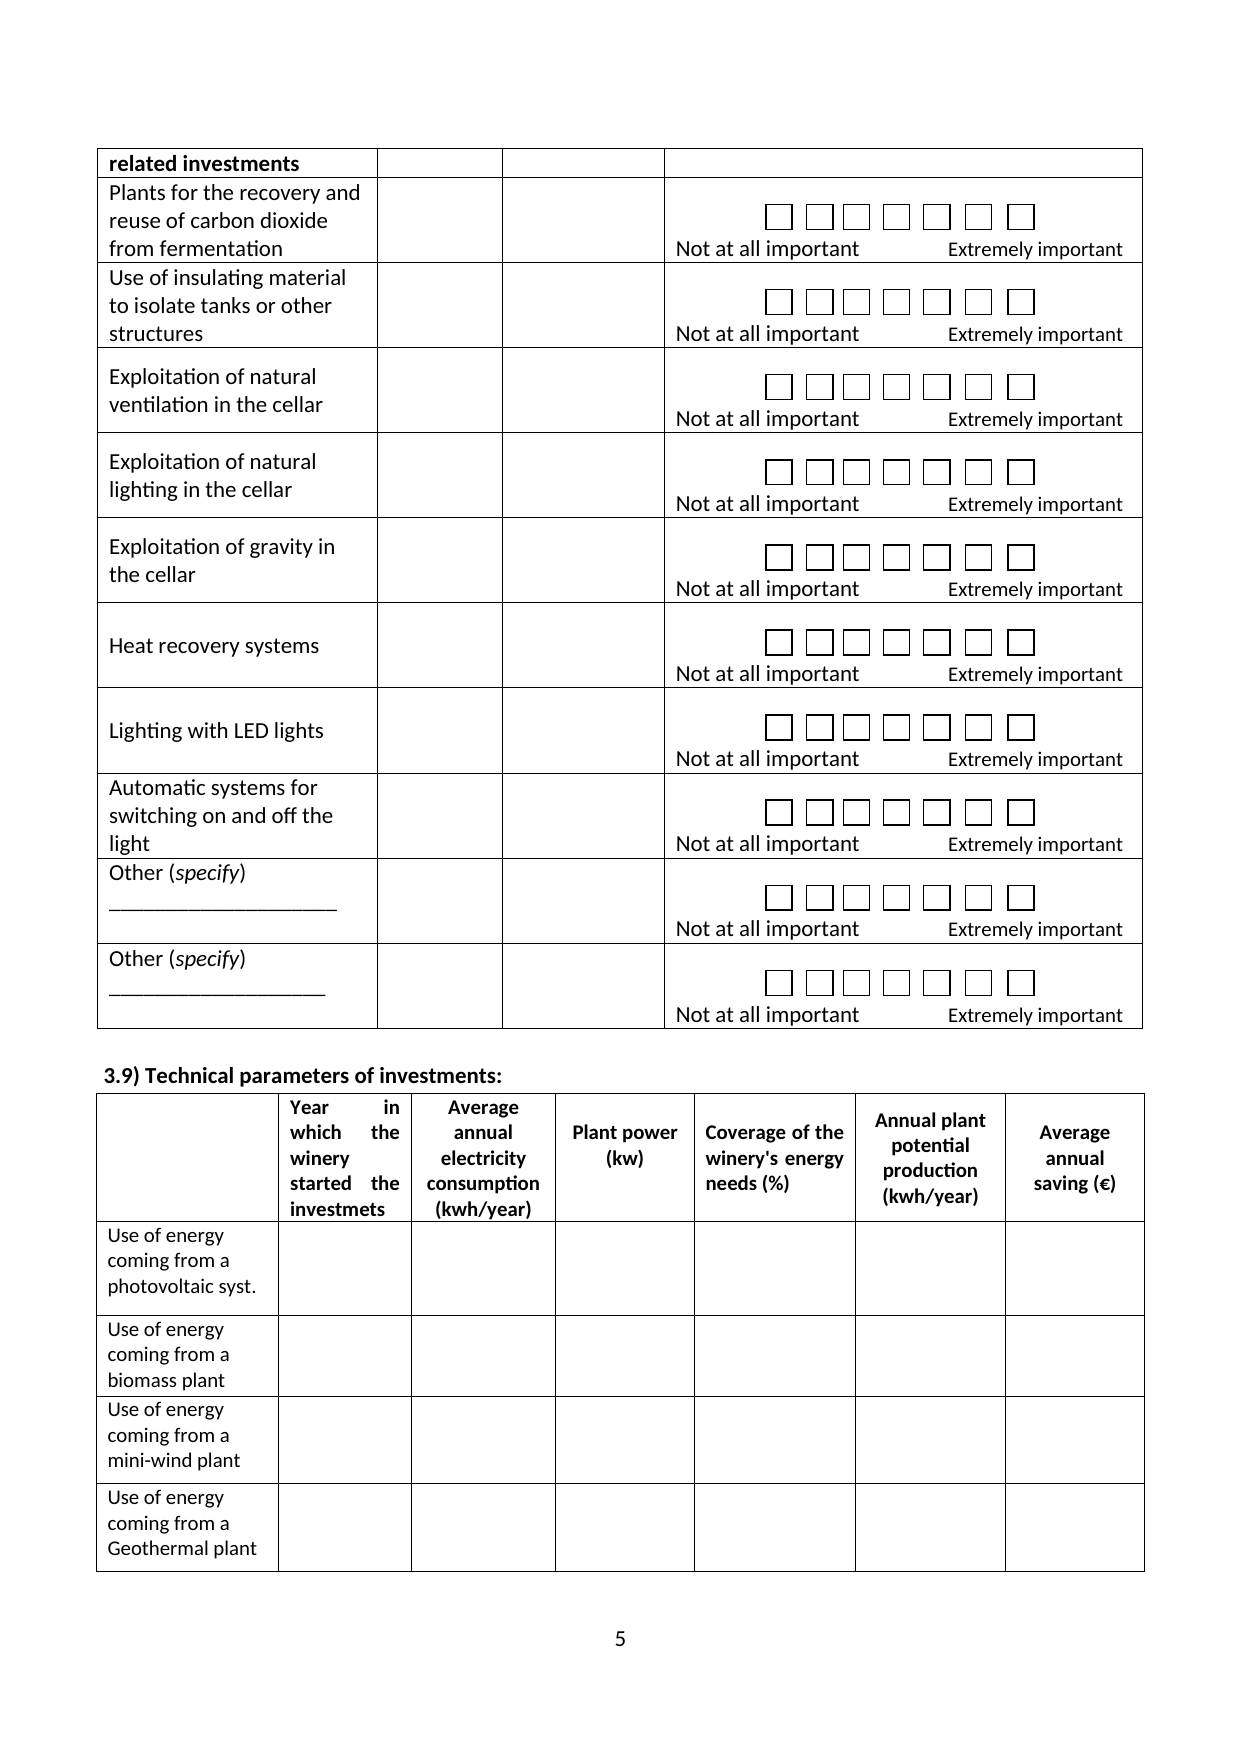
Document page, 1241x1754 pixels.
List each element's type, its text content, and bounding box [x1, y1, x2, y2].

table_cell [856, 1222, 1005, 1315]
table_cell [412, 1316, 555, 1396]
table_cell Use of energy coming from a biomass plant [97, 1316, 278, 1396]
table_header Average annual saving (€) [1006, 1094, 1144, 1221]
table_header Annual plant potential production (kwh/year) [856, 1094, 1005, 1221]
table_header Average annual electricity consumption (kwh/year) [412, 1094, 555, 1221]
table_cell [856, 1484, 1005, 1571]
table_cell [695, 1397, 855, 1483]
table_cell [378, 774, 502, 857]
table_cell Not at all important Extremely important [665, 263, 1142, 347]
table_cell [378, 433, 502, 517]
table_cell Use of energy coming from a mini-wind plant [97, 1397, 278, 1483]
table_header Plant power (kw) [556, 1094, 694, 1221]
table_cell [695, 1316, 855, 1396]
table_cell Exploitation of natural lighting in the cellar [98, 433, 377, 517]
table_cell Other (specify) ____________________ [98, 859, 377, 943]
table_cell [503, 688, 664, 772]
table_cell [412, 1484, 555, 1571]
table_cell [503, 518, 664, 602]
table_cell Not at all important Extremely important [665, 944, 1142, 1028]
table_cell [1006, 1484, 1144, 1571]
table_cell Other (specify) ___________________ [98, 944, 377, 1028]
table_cell Heat recovery systems [98, 603, 377, 687]
table_cell [1006, 1222, 1144, 1315]
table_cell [98, 149, 377, 177]
table_cell Not at all important Extremely important [665, 433, 1142, 517]
table_cell Automatic systems for switching on and off the light [98, 774, 377, 857]
table_cell Not at all important Extremely important [665, 603, 1142, 687]
table_cell Use of insulating material to isolate tanks or other structures [98, 263, 377, 347]
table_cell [665, 178, 1142, 262]
table_cell [503, 859, 664, 943]
table_cell [378, 688, 502, 772]
table_cell [412, 1222, 555, 1315]
table_cell [378, 263, 502, 347]
table_cell [503, 774, 664, 857]
table_cell Not at all important Extremely important [665, 688, 1142, 772]
table_cell [279, 1397, 411, 1483]
table_cell [503, 944, 664, 1028]
table_header [97, 1094, 278, 1221]
table_cell Plants for the recovery and reuse of carbon dioxide from fermentation [98, 178, 377, 262]
table_cell [503, 149, 664, 177]
table_cell [378, 859, 502, 943]
table_cell [856, 1397, 1005, 1483]
table_header Year in which the winery started the investmets [279, 1094, 411, 1221]
table_cell [556, 1397, 694, 1483]
table_cell Not at all important Extremely important [665, 859, 1142, 943]
table_cell Exploitation of natural ventilation in the cellar [98, 348, 377, 432]
table_cell [1006, 1316, 1144, 1396]
table_cell [503, 433, 664, 517]
table_cell Use of energy coming from a photovoltaic syst. [97, 1222, 278, 1315]
table_cell Exploitation of gravity in the cellar [98, 518, 377, 602]
table_header Coverage of the winery's energy needs (%) [695, 1094, 855, 1221]
table_cell Not at all important Extremely important [665, 774, 1142, 857]
table_cell [856, 1316, 1005, 1396]
table_cell [279, 1222, 411, 1315]
table_cell [695, 1484, 855, 1571]
table_cell [279, 1484, 411, 1571]
table_cell [378, 149, 502, 177]
table_cell [412, 1397, 555, 1483]
table_cell [695, 1222, 855, 1315]
table_cell [378, 178, 502, 262]
text 3.9) Technical parameters of investments: [103, 1061, 1122, 1089]
table_cell [1006, 1397, 1144, 1483]
table_cell [503, 263, 664, 347]
table_cell Not at all important Extremely important [665, 518, 1142, 602]
table_cell Lighting with LED lights [98, 688, 377, 772]
table_cell [503, 348, 664, 432]
table_cell [378, 603, 502, 687]
table_cell Not at all important Extremely important [665, 348, 1142, 432]
table_cell [556, 1484, 694, 1571]
table_cell [378, 518, 502, 602]
table_cell [503, 603, 664, 687]
table_cell [665, 149, 1142, 177]
table_cell [378, 348, 502, 432]
table_cell [556, 1316, 694, 1396]
table_cell Use of energy coming from a Geothermal plant [97, 1484, 278, 1571]
table_cell [378, 944, 502, 1028]
table_cell [556, 1222, 694, 1315]
table_cell [279, 1316, 411, 1396]
table_cell [503, 178, 664, 262]
